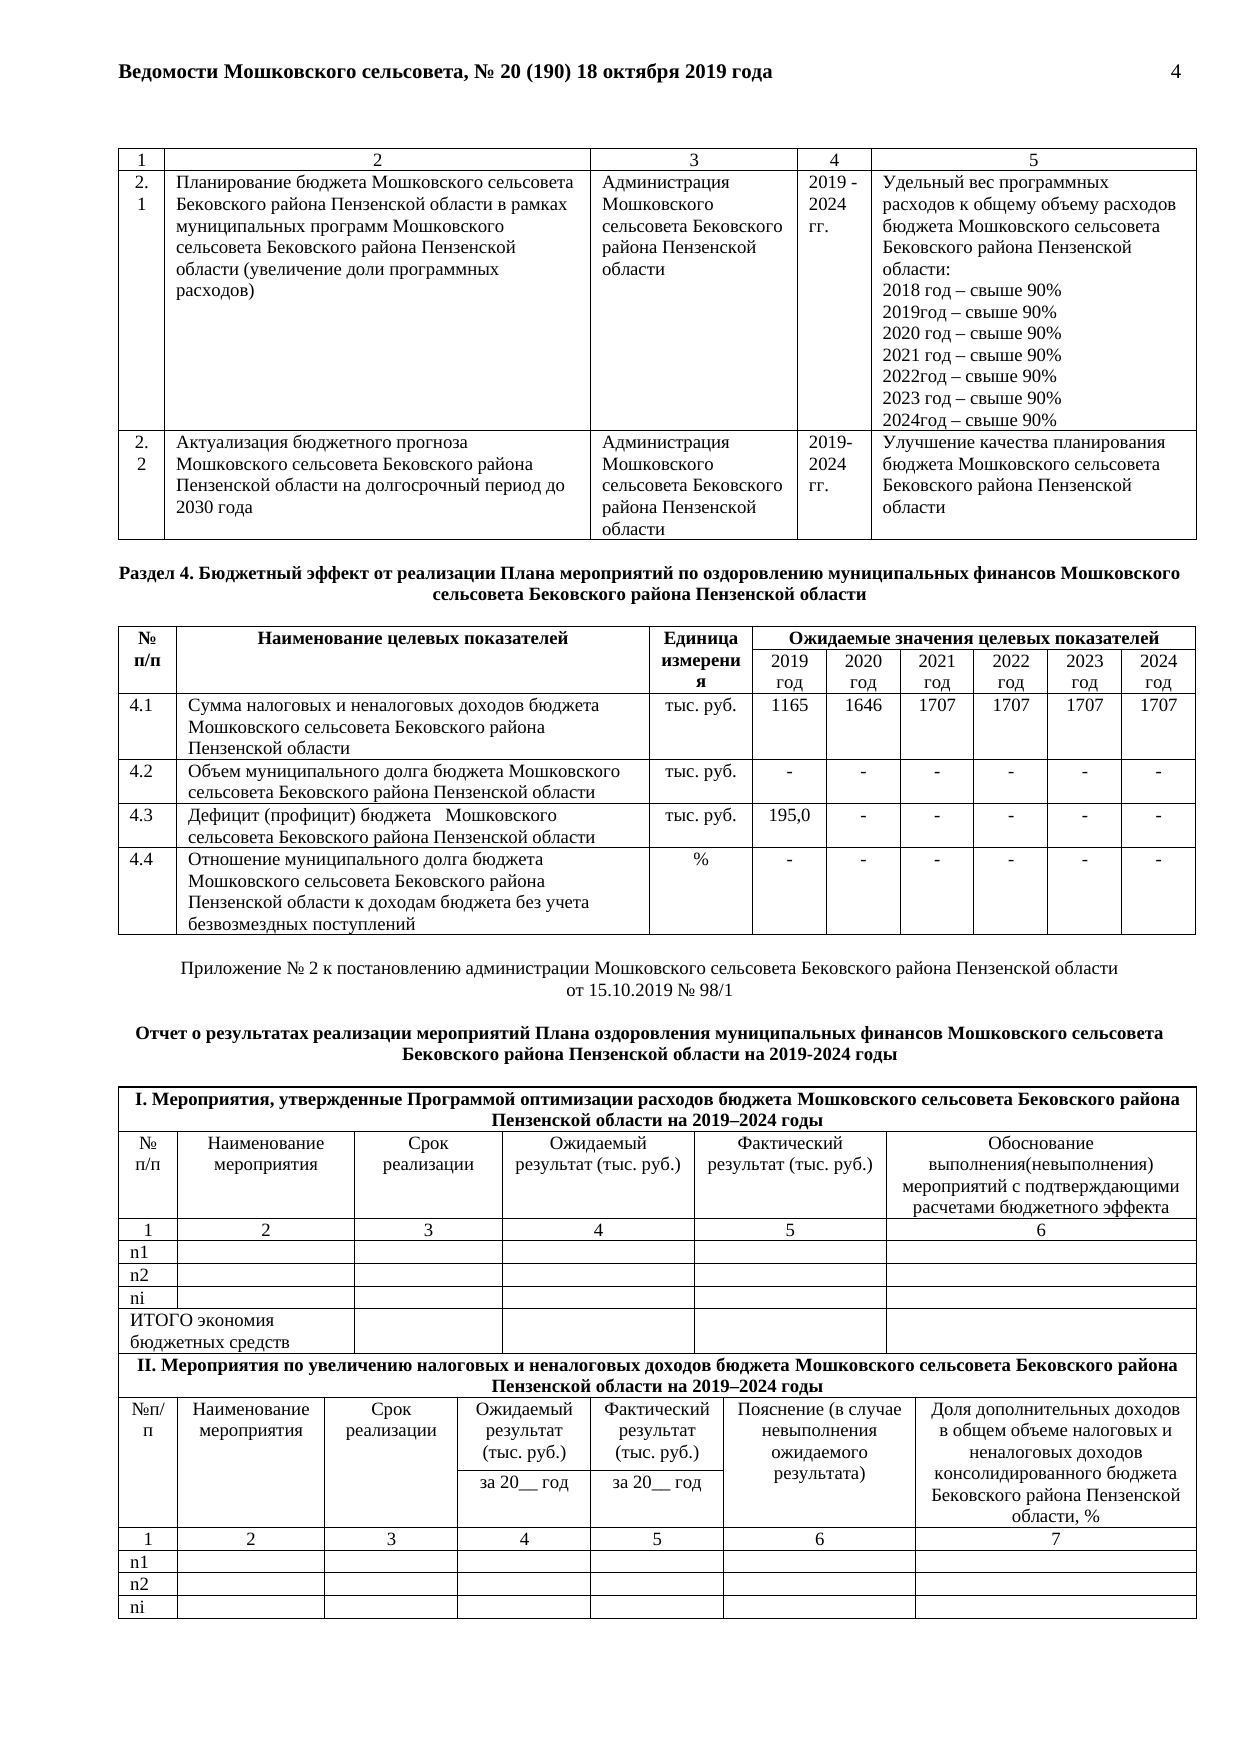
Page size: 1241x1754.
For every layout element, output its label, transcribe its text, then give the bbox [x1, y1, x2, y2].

table_header 4 [798, 149, 871, 170]
table_cell [724, 1573, 915, 1595]
text Приложение № 2 к постановлению администрации Мошковского сельсовета Бековского района Пензенской области от 15.10.2019 № 98/1 [118, 957, 1181, 1000]
table_cell n2 [119, 1264, 177, 1286]
table_cell Фактический результат (тыс. руб.) [591, 1398, 723, 1470]
table_cell тыс. руб. [650, 694, 752, 759]
table_cell - [1122, 760, 1195, 803]
table_cell 2 [178, 1219, 354, 1240]
table_cell 1707 [974, 694, 1047, 759]
table_cell Срок реализации [355, 1132, 502, 1218]
table_cell 2.1 [119, 171, 164, 430]
table_cell [503, 1309, 694, 1352]
table_header 3 [591, 149, 797, 170]
table_cell [591, 1596, 723, 1617]
table_cell 2 [178, 1528, 324, 1549]
table_header Ожидаемые значения целевых показателей [753, 627, 1195, 649]
table_cell - [753, 848, 826, 934]
table_cell 2.2 [119, 431, 164, 539]
table_cell - [1122, 848, 1195, 934]
table_cell - [827, 804, 900, 847]
table_cell Улучшение качества планирования бюджета Мошковского сельсовета Бековского района Пензенской области [872, 431, 1196, 539]
table_cell ИТОГО экономия бюджетных средств [119, 1309, 354, 1352]
table_cell 7 [916, 1528, 1196, 1549]
table_cell - [901, 804, 973, 847]
table_cell Сумма налоговых и неналоговых доходов бюджета Мошковского сельсовета Бековского района Пензенской области [177, 694, 649, 759]
table_cell [355, 1309, 502, 1352]
table_cell Администрация Мошковского сельсовета Бековского района Пензенской области [591, 431, 797, 539]
table_cell [458, 1596, 590, 1617]
table_cell [503, 1287, 694, 1308]
table_cell [503, 1264, 694, 1286]
table_cell 6 [724, 1528, 915, 1549]
table_cell 5 [591, 1528, 723, 1549]
table_cell - [974, 848, 1047, 934]
table_cell [887, 1241, 1196, 1263]
table_cell [458, 1573, 590, 1595]
table_cell 2020 год [827, 650, 900, 693]
table_cell [724, 1596, 915, 1617]
table_header 5 [872, 149, 1196, 170]
table_header № п/п [119, 627, 176, 693]
table_cell 1165 [753, 694, 826, 759]
table_cell 3 [325, 1528, 457, 1549]
table_cell 2019 - 2024 гг. [798, 171, 871, 430]
table_cell - [827, 848, 900, 934]
table_cell [916, 1573, 1196, 1595]
table_cell [325, 1551, 457, 1572]
table_cell - [901, 848, 973, 934]
table_cell ni [119, 1287, 177, 1308]
table_cell за 20__ год [458, 1471, 590, 1527]
table_cell тыс. руб. [650, 804, 752, 847]
table_cell № п/п [119, 1132, 177, 1218]
table_cell Доля дополнительных доходов в общем объеме налоговых и неналоговых доходов консолидированного бюджета Бековского района Пензенской области, % [916, 1398, 1196, 1527]
table_cell 4.3 [119, 804, 176, 847]
table_cell II. Мероприятия по увеличению налоговых и неналоговых доходов бюджета Мошковского сельсовета Бековского района Пензенской области на 2019–2024 годы [119, 1354, 1196, 1397]
table_cell [695, 1309, 886, 1352]
table_cell 5 [695, 1219, 886, 1240]
table_header 1 [119, 149, 164, 170]
table_cell 4.4 [119, 848, 176, 934]
table_cell - [827, 760, 900, 803]
table_cell n1 [119, 1551, 177, 1572]
table_cell [325, 1596, 457, 1617]
table_cell - [1122, 804, 1195, 847]
table_cell [178, 1551, 324, 1572]
table_cell [887, 1309, 1196, 1352]
table_cell - [974, 760, 1047, 803]
table_cell 4 [458, 1528, 590, 1549]
text Раздел 4. Бюджетный эффект от реализации Плана мероприятий по оздоровлению муниципальных финансов Мошковского сельсовета Бековского района Пензенской области [118, 562, 1181, 605]
table_cell [178, 1264, 354, 1286]
table_cell [724, 1551, 915, 1572]
table_cell за 20__ год [591, 1471, 723, 1527]
table_cell [178, 1241, 354, 1263]
table_cell №п/п [119, 1398, 177, 1527]
table_cell [591, 1551, 723, 1572]
table_cell Наименование мероприятия [178, 1398, 324, 1527]
table_cell 6 [887, 1219, 1196, 1240]
table_cell Ожидаемый результат (тыс. руб.) [458, 1398, 590, 1470]
table_cell [178, 1596, 324, 1617]
table_cell Отношение муниципального долга бюджета Мошковского сельсовета Бековского района Пензенской области к доходам бюджета без учета безвозмездных поступлений [177, 848, 649, 934]
table_cell [458, 1551, 590, 1572]
table_cell 2024 год [1122, 650, 1195, 693]
table_cell 2023 год [1048, 650, 1121, 693]
table_cell [887, 1264, 1196, 1286]
table_cell [325, 1573, 457, 1595]
table_header 2 [165, 149, 590, 170]
table_cell - [1048, 760, 1121, 803]
table_cell [355, 1264, 502, 1286]
table_cell 1 [119, 1528, 177, 1549]
table_cell 2019 год [753, 650, 826, 693]
table_cell Удельный вес программных расходов к общему объему расходов бюджета Мошковского сельсовета Бековского района Пензенской области: 2018 год – свыше 90% 2019год – свыше 90% 2020 год – свыше 90% 2021 год – свыше 90% 2022год – свыше 90% 2023 год – свыше 90% 2024год – свыше 90% [872, 171, 1196, 430]
table_cell % [650, 848, 752, 934]
table_cell 195,0 [753, 804, 826, 847]
table_cell 1707 [1048, 694, 1121, 759]
table_cell - [1048, 804, 1121, 847]
table_cell [503, 1241, 694, 1263]
table_cell [916, 1596, 1196, 1617]
table_header Наименование целевых показателей [177, 627, 649, 693]
table_cell [178, 1573, 324, 1595]
table_cell 1707 [1122, 694, 1195, 759]
table_cell [695, 1264, 886, 1286]
table_cell ni [119, 1596, 177, 1617]
table_cell [916, 1551, 1196, 1572]
table_cell Планирование бюджета Мошковского сельсовета Бековского района Пензенской области в рамках муниципальных программ Мошковского сельсовета Бековского района Пензенской области (увеличение доли программных расходов) [165, 171, 590, 430]
table_cell 2019- 2024 гг. [798, 431, 871, 539]
table_cell [355, 1287, 502, 1308]
table_cell - [974, 804, 1047, 847]
table_cell 2022 год [974, 650, 1047, 693]
table_cell - [901, 760, 973, 803]
table_cell Администрация Мошковского сельсовета Бековского района Пензенской области [591, 171, 797, 430]
table_cell Дефицит (профицит) бюджета Мошковского сельсовета Бековского района Пензенской области [177, 804, 649, 847]
table_cell [695, 1287, 886, 1308]
table_cell 1646 [827, 694, 900, 759]
table_cell 2021 год [901, 650, 973, 693]
table_cell 1 [119, 1219, 177, 1240]
table_cell - [1048, 848, 1121, 934]
table_header Единица измерения [650, 627, 752, 693]
table_cell Актуализация бюджетного прогноза Мошковского сельсовета Бековского района Пензенской области на долгосрочный период до 2030 года [165, 431, 590, 539]
table_cell Пояснение (в случае невыполнения ожидаемого результата) [724, 1398, 915, 1527]
table_cell 4.2 [119, 760, 176, 803]
table_cell - [753, 760, 826, 803]
table_cell 3 [355, 1219, 502, 1240]
table_cell Наименование мероприятия [178, 1132, 354, 1218]
table_cell Объем муниципального долга бюджета Мошковского сельсовета Бековского района Пензенской области [177, 760, 649, 803]
table_cell [178, 1287, 354, 1308]
table_cell n2 [119, 1573, 177, 1595]
table_header I. Мероприятия, утвержденные Программой оптимизации расходов бюджета Мошковского сельсовета Бековского района Пензенской области на 2019–2024 годы [119, 1088, 1196, 1131]
table_cell 4 [503, 1219, 694, 1240]
table_cell Обоснование выполнения(невыполнения) мероприятий с подтверждающими расчетами бюджетного эффекта [887, 1132, 1196, 1218]
text Отчет о результатах реализации мероприятий Плана оздоровления муниципальных финансов Мошковского сельсовета Бековского района Пензенской области на 2019-2024 годы [118, 1022, 1181, 1065]
table_cell n1 [119, 1241, 177, 1263]
table_cell тыс. руб. [650, 760, 752, 803]
table_cell [695, 1241, 886, 1263]
table_cell [355, 1241, 502, 1263]
table_cell Срок реализации [325, 1398, 457, 1527]
table_cell [887, 1287, 1196, 1308]
table_cell [591, 1573, 723, 1595]
table_cell 1707 [901, 694, 973, 759]
table_cell Ожидаемый результат (тыс. руб.) [503, 1132, 694, 1218]
table_cell Фактический результат (тыс. руб.) [695, 1132, 886, 1218]
table_cell 4.1 [119, 694, 176, 759]
